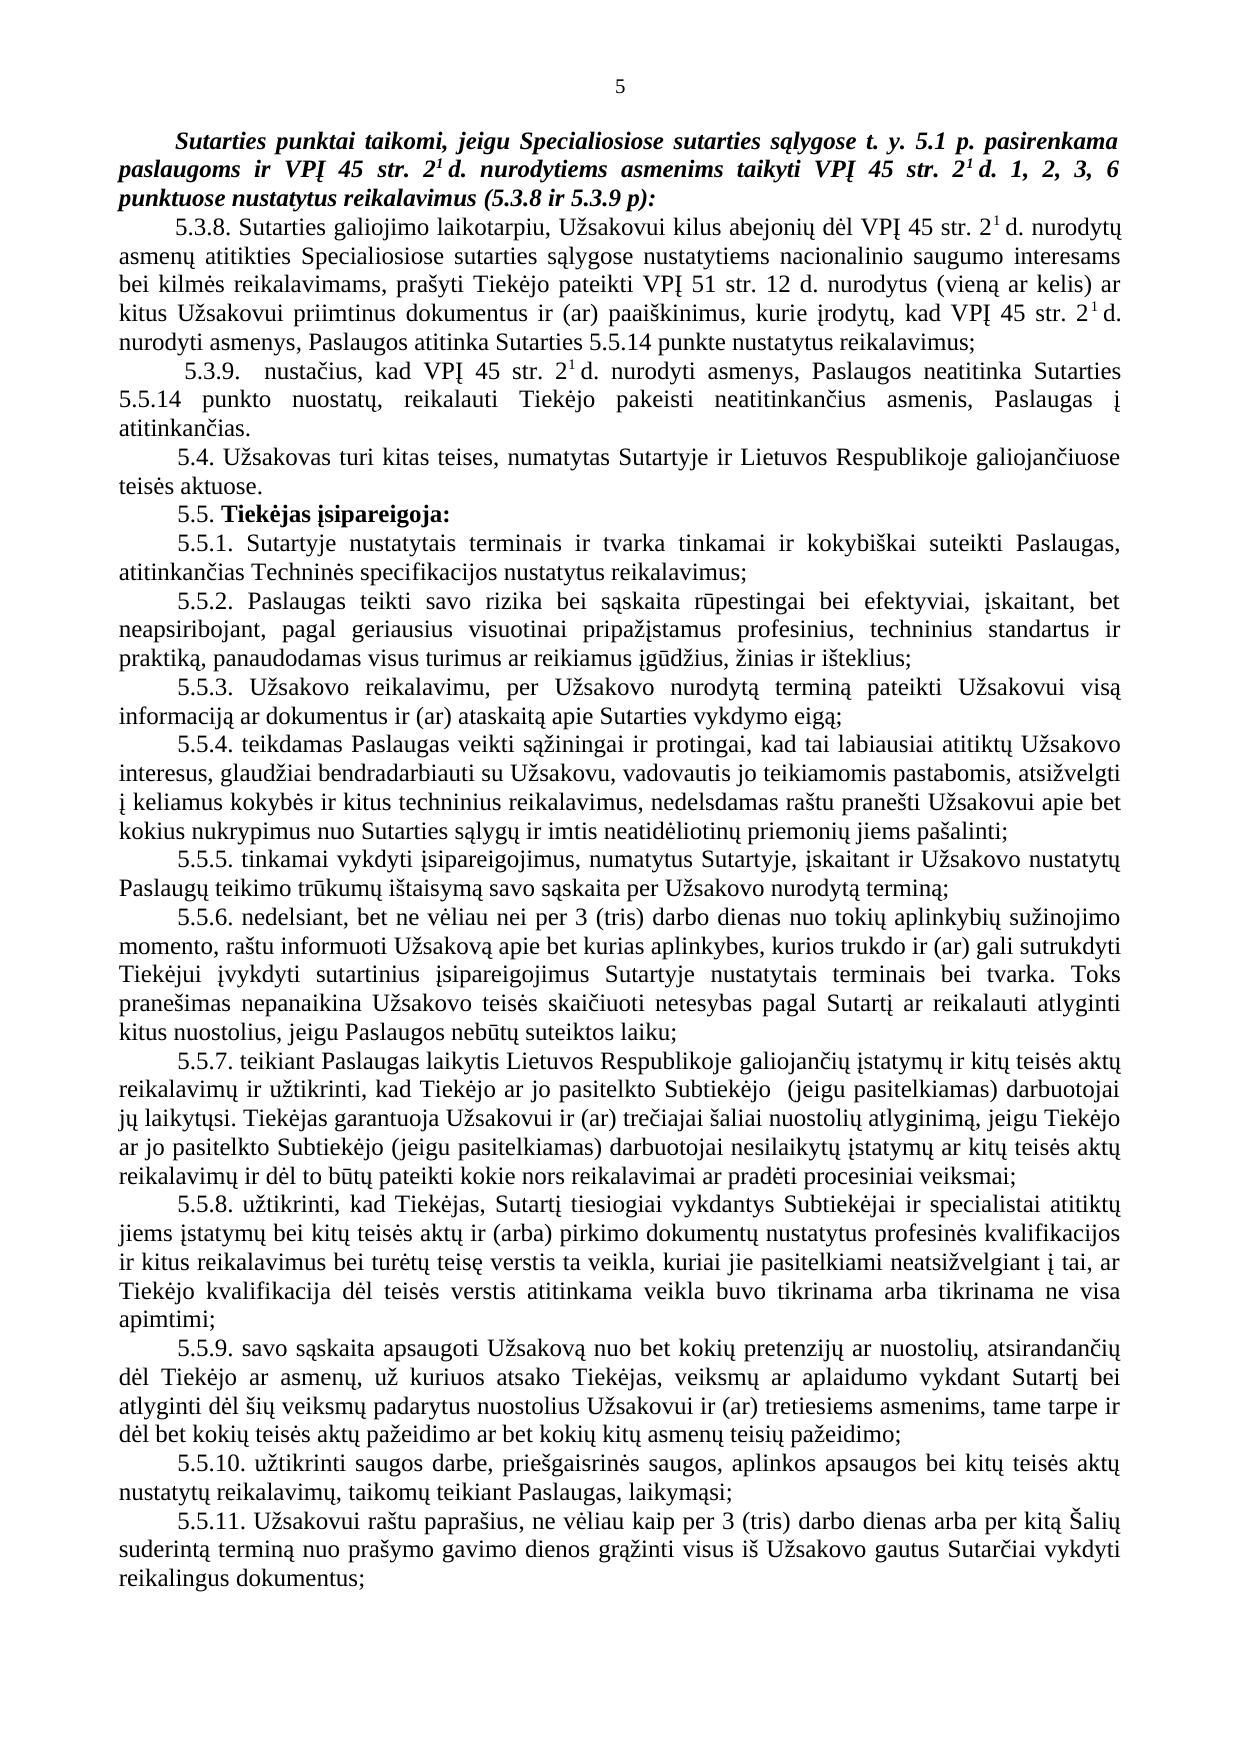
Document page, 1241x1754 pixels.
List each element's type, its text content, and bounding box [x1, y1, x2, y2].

text 5.5.11. Užsakovui raštu paprašius, ne vėliau kaip per 3 (tris) darbo dienas arba per kitą Šalių suderintą terminą nuo prašymo gavimo dienos grąžinti visus iš Užsakovo gautus Sutarčiai vykdyti reikalingus dokumentus; [118, 1506, 1122, 1592]
text 5.5.2. Paslaugas teikti savo rizika bei sąskaita rūpestingai bei efektyviai, įskaitant, bet neapsiribojant, pagal geriausius visuotinai pripažįstamus profesinius, techninius standartus ir praktiką, panaudodamas visus turimus ar reikiamus įgūdžius, žinias ir išteklius; [118, 586, 1122, 672]
text 5.5. Tiekėjas įsipareigoja: [118, 499, 1122, 528]
text Sutarties punktai taikomi, jeigu Specialiosiose sutarties sąlygose t. y. 5.1 p. pasirenkama paslaugoms ir VPĮ 45 str. 21 d. nurodytiems asmenims taikyti VPĮ 45 str. 21 d. 1, 2, 3, 6 punktuose nustatytus reikalavimus (5.3.8 ir 5.3.9 p): [118, 126, 1122, 212]
text 5.5.10. užtikrinti saugos darbe, priešgaisrinės saugos, aplinkos apsaugos bei kitų teisės aktų nustatytų reikalavimų, taikomų teikiant Paslaugas, laikymąsi; [118, 1448, 1122, 1506]
text 5.5.5. tinkamai vykdyti įsipareigojimus, numatytus Sutartyje, įskaitant ir Užsakovo nustatytų Paslaugų teikimo trūkumų ištaisymą savo sąskaita per Užsakovo nurodytą terminą; [118, 844, 1122, 902]
text 5.5.9. savo sąskaita apsaugoti Užsakovą nuo bet kokių pretenzijų ar nuostolių, atsirandančių dėl Tiekėjo ar asmenų, už kuriuos atsako Tiekėjas, veiksmų ar aplaidumo vykdant Sutartį bei atlyginti dėl šių veiksmų padarytus nuostolius Užsakovui ir (ar) tretiesiems asmenims, tame tarpe ir dėl bet kokių teisės aktų pažeidimo ar bet kokių kitų asmenų teisių pažeidimo; [118, 1333, 1122, 1448]
text 5.5.4. teikdamas Paslaugas veikti sąžiningai ir protingai, kad tai labiausiai atitiktų Užsakovo interesus, glaudžiai bendradarbiauti su Užsakovu, vadovautis jo teikiamomis pastabomis, atsižvelgti į keliamus kokybės ir kitus techninius reikalavimus, nedelsdamas raštu pranešti Užsakovui apie bet kokius nukrypimus nuo Sutarties sąlygų ir imtis neatidėliotinų priemonių jiems pašalinti; [118, 729, 1122, 844]
text 5.5.6. nedelsiant, bet ne vėliau nei per 3 (tris) darbo dienas nuo tokių aplinkybių sužinojimo momento, raštu informuoti Užsakovą apie bet kurias aplinkybes, kurios trukdo ir (ar) gali sutrukdyti Tiekėjui įvykdyti sutartinius įsipareigojimus Sutartyje nustatytais terminais bei tvarka. Toks pranešimas nepanaikina Užsakovo teisės skaičiuoti netesybas pagal Sutartį ar reikalauti atlyginti kitus nuostolius, jeigu Paslaugos nebūtų suteiktos laiku; [118, 902, 1122, 1046]
text 5.5.1. Sutartyje nustatytais terminais ir tvarka tinkamai ir kokybiškai suteikti Paslaugas, atitinkančias Techninės specifikacijos nustatytus reikalavimus; [118, 528, 1122, 586]
text 5.5.8. užtikrinti, kad Tiekėjas, Sutartį tiesiogiai vykdantys Subtiekėjai ir specialistai atitiktų jiems įstatymų bei kitų teisės aktų ir (arba) pirkimo dokumentų nustatytus profesinės kvalifikacijos ir kitus reikalavimus bei turėtų teisę verstis ta veikla, kuriai jie pasitelkiami neatsižvelgiant į tai, ar Tiekėjo kvalifikacija dėl teisės verstis atitinkama veikla buvo tikrinama arba tikrinama ne visa apimtimi; [118, 1189, 1122, 1333]
text 5.5.3. Užsakovo reikalavimu, per Užsakovo nurodytą terminą pateikti Užsakovui visą informaciją ar dokumentus ir (ar) ataskaitą apie Sutarties vykdymo eigą; [118, 672, 1122, 729]
text 5.4. Užsakovas turi kitas teises, numatytas Sutartyje ir Lietuvos Respublikoje galiojančiuose teisės aktuose. [118, 442, 1122, 499]
text 5.3.8. Sutarties galiojimo laikotarpiu, Užsakovui kilus abejonių dėl VPĮ 45 str. 21 d. nurodytų asmenų atitikties Specialiosiose sutarties sąlygose nustatytiems nacionalinio saugumo interesams bei kilmės reikalavimams, prašyti Tiekėjo pateikti VPĮ 51 str. 12 d. nurodytus (vieną ar kelis) ar kitus Užsakovui priimtinus dokumentus ir (ar) paaiškinimus, kurie įrodytų, kad VPĮ 45 str. 21 d. nurodyti asmenys, Paslaugos atitinka Sutarties 5.5.14 punkte nustatytus reikalavimus; [118, 212, 1122, 356]
text 5.5.7. teikiant Paslaugas laikytis Lietuvos Respublikoje galiojančių įstatymų ir kitų teisės aktų reikalavimų ir užtikrinti, kad Tiekėjo ar jo pasitelkto Subtiekėjo (jeigu pasitelkiamas) darbuotojai jų laikytųsi. Tiekėjas garantuoja Užsakovui ir (ar) trečiajai šaliai nuostolių atlyginimą, jeigu Tiekėjo ar jo pasitelkto Subtiekėjo (jeigu pasitelkiamas) darbuotojai nesilaikytų įstatymų ar kitų teisės aktų reikalavimų ir dėl to būtų pateikti kokie nors reikalavimai ar pradėti procesiniai veiksmai; [118, 1046, 1122, 1189]
text 5.3.9. nustačius, kad VPĮ 45 str. 21 d. nurodyti asmenys, Paslaugos neatitinka Sutarties 5.5.14 punkto nuostatų, reikalauti Tiekėjo pakeisti neatitinkančius asmenis, Paslaugas į atitinkančias. [118, 356, 1122, 442]
